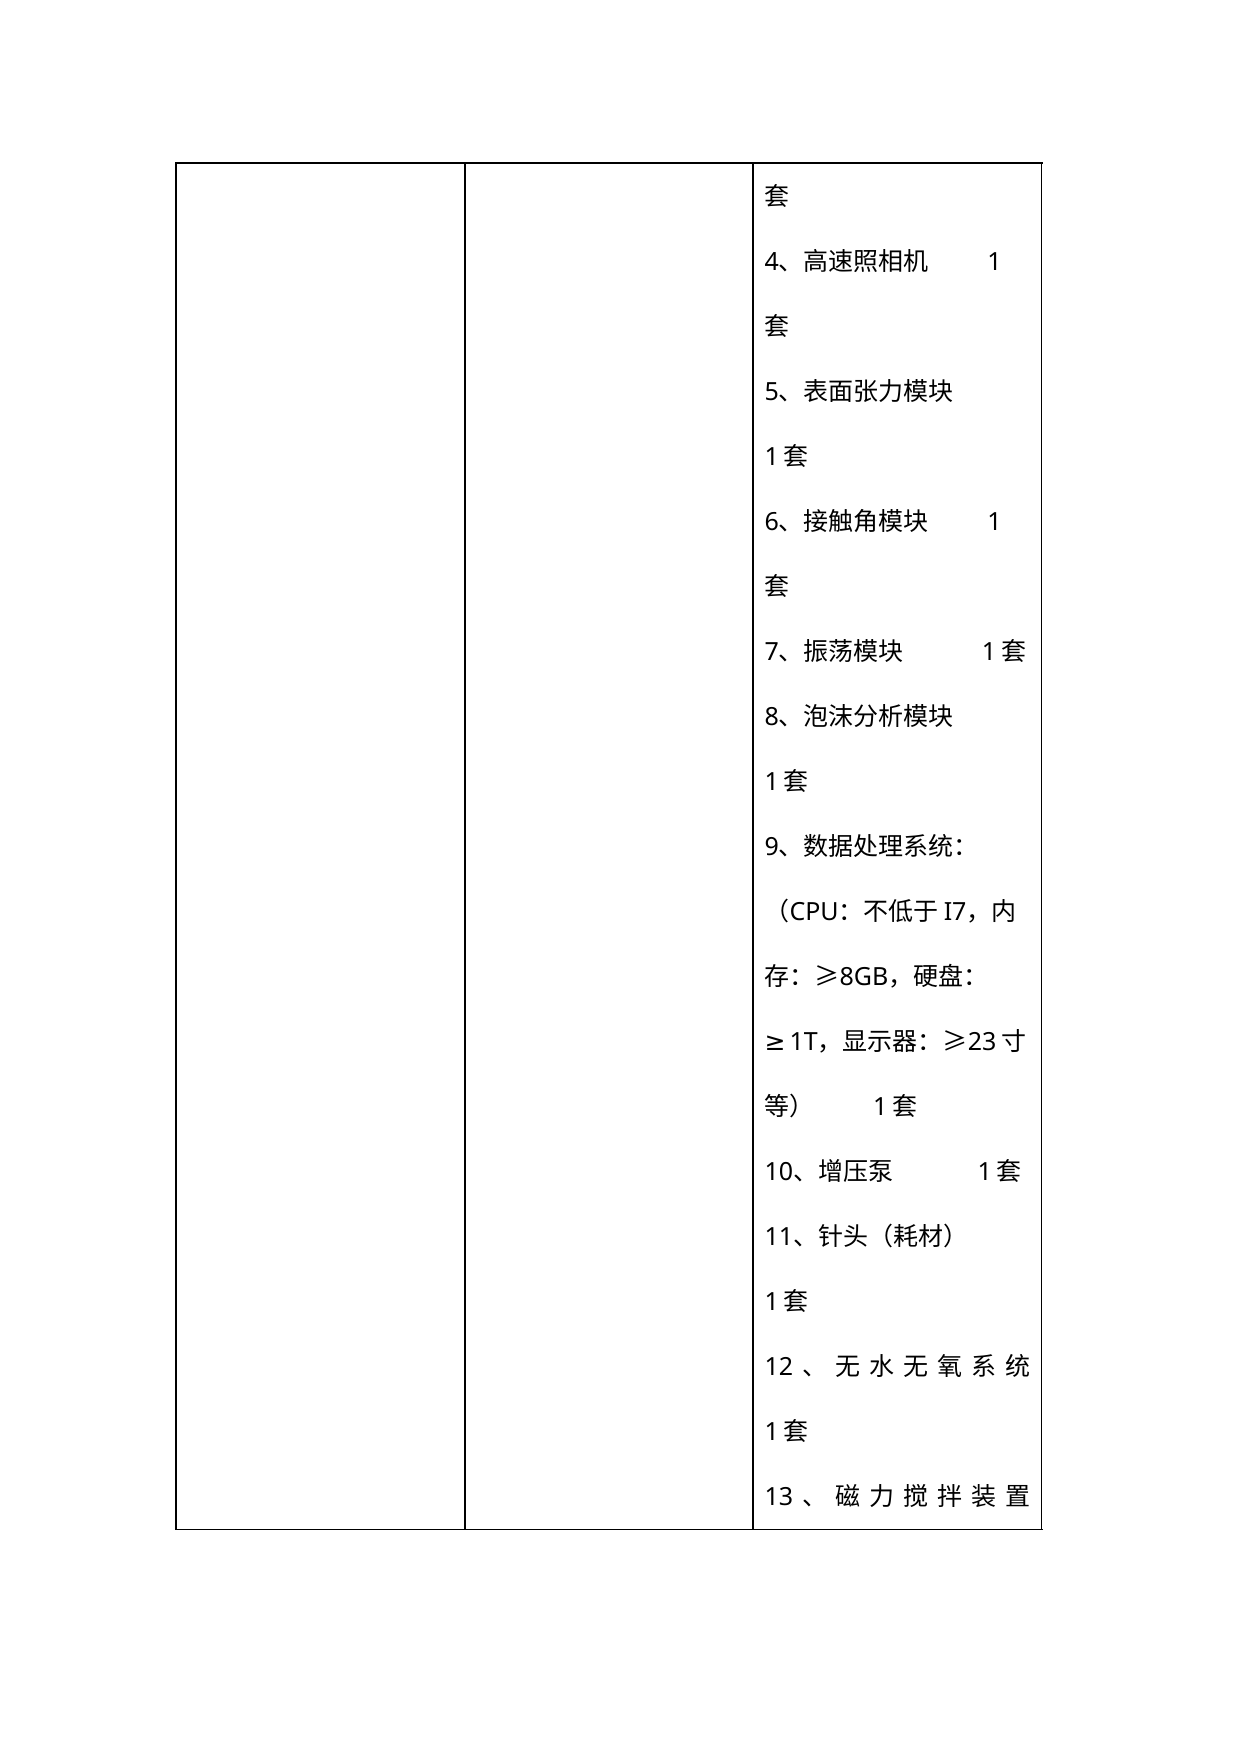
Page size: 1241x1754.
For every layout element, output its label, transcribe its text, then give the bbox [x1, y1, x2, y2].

table_cell [466, 164, 752, 1528]
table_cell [754, 164, 1041, 1528]
table_cell 2 [177, 164, 464, 1528]
